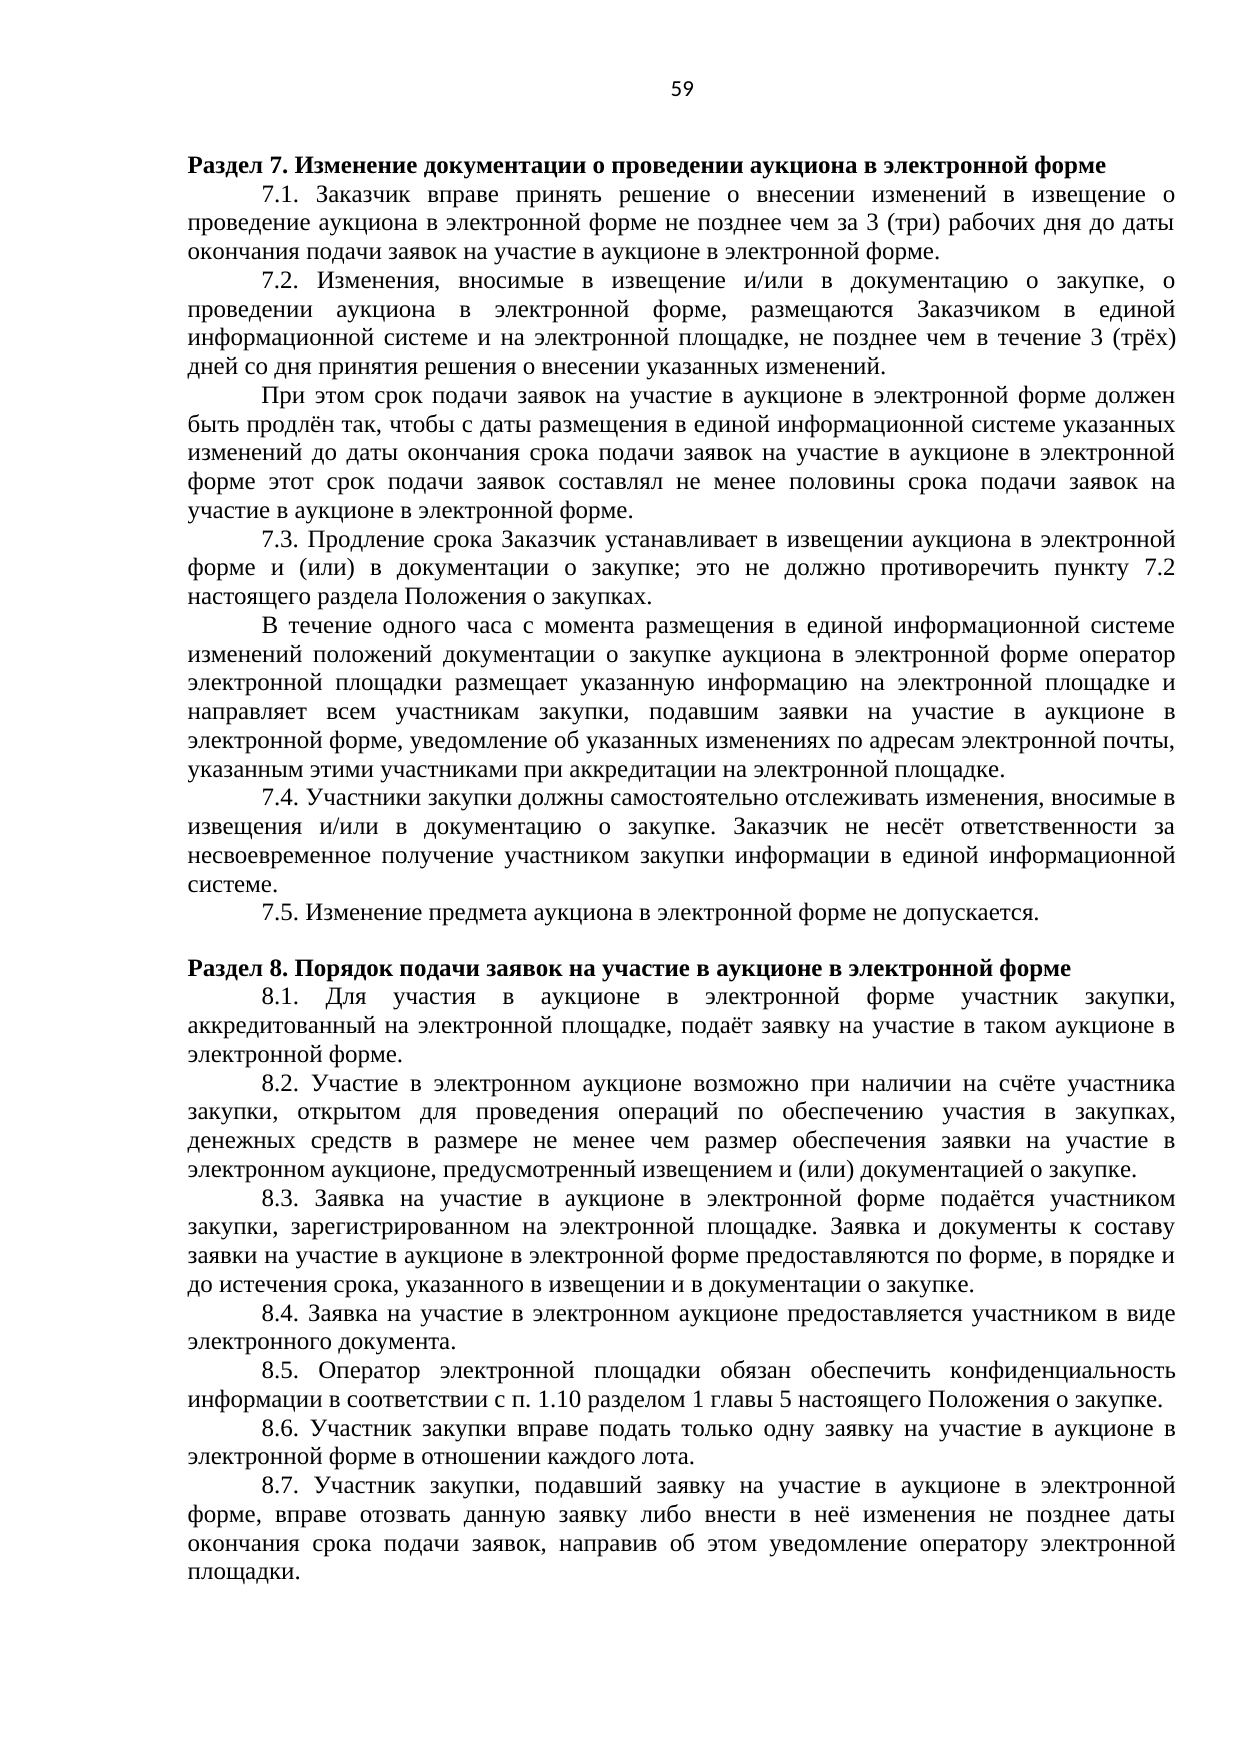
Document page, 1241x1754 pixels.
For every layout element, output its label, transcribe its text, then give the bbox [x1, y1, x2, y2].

text 7.4. Участники закупки должны самостоятельно отслеживать изменения, вносимые в извещения и/или в документацию о закупке. Заказчик не несёт ответственности за несвоевременное получение участником закупки информации в единой информационной системе. [187, 782, 1177, 897]
text 8.6. Участник закупки вправе подать только одну заявку на участие в аукционе в электронной форме в отношении каждого лота. [187, 1413, 1177, 1470]
text 7.2. Изменения, вносимые в извещение и/или в документацию о закупке, о проведении аукциона в электронной форме, размещаются Заказчиком в единой информационной системе и на электронной площадке, не позднее чем в течение 3 (трёх) дней со дня принятия решения о внесении указанных изменений. [187, 265, 1177, 380]
text При этом срок подачи заявок на участие в аукционе в электронной форме должен быть продлён так, чтобы с даты размещения в единой информационной системе указанных изменений до даты окончания срока подачи заявок на участие в аукционе в электронной форме этот срок подачи заявок составлял не менее половины срока подачи заявок на участие в аукционе в электронной форме. [187, 380, 1177, 524]
text 7.3. Продление срока Заказчик устанавливает в извещении аукциона в электронной форме и (или) в документации о закупке; это не должно противоречить пункту 7.2 настоящего раздела Положения о закупках. [187, 524, 1177, 610]
text 8.1. Для участия в аукционе в электронной форме участник закупки, аккредитованный на электронной площадке, подаёт заявку на участие в таком аукционе в электронной форме. [187, 981, 1177, 1068]
text 8.7. Участник закупки, подавший заявку на участие в аукционе в электронной форме, вправе отозвать данную заявку либо внести в неё изменения не позднее даты окончания срока подачи заявок, направив об этом уведомление оператору электронной площадки. [187, 1470, 1177, 1585]
text 7.1. Заказчик вправе принять решение о внесении изменений в извещение о проведение аукциона в электронной форме не позднее чем за 3 (три) рабочих дня до даты окончания подачи заявок на участие в аукционе в электронной форме. [187, 179, 1177, 265]
text 8.4. Заявка на участие в электронном аукционе предоставляется участником в виде электронного документа. [187, 1298, 1177, 1355]
text 7.5. Изменение предмета аукциона в электронной форме не допускается. [187, 897, 1177, 926]
text 8.5. Оператор электронной площадки обязан обеспечить конфиденциальность информации в соответствии с п. 1.10 разделом 1 главы 5 настоящего Положения о закупке. [187, 1355, 1177, 1413]
subtitle Раздел 8. Порядок подачи заявок на участие в аукционе в электронной форме [187, 953, 1177, 981]
text В течение одного часа с момента размещения в единой информационной системе изменений положений документации о закупке аукциона в электронной форме оператор электронной площадки размещает указанную информацию на электронной площадке и направляет всем участникам закупки, подавшим заявки на участие в аукционе в электронной форме, уведомление об указанных изменениях по адресам электронной почты, указанным этими участниками при аккредитации на электронной площадке. [187, 610, 1177, 782]
subtitle Раздел 7. Изменение документации о проведении аукциона в электронной форме [187, 150, 1177, 179]
text 8.3. Заявка на участие в аукционе в электронной форме подаётся участником закупки, зарегистрированном на электронной площадке. Заявка и документы к составу заявки на участие в аукционе в электронной форме предоставляются по форме, в порядке и до истечения срока, указанного в извещении и в документации о закупке. [187, 1183, 1177, 1298]
text 8.2. Участие в электронном аукционе возможно при наличии на счёте участника закупки, открытом для проведения операций по обеспечению участия в закупках, денежных средств в размере не менее чем размер обеспечения заявки на участие в электронном аукционе, предусмотренный извещением и (или) документацией о закупке. [187, 1068, 1177, 1183]
